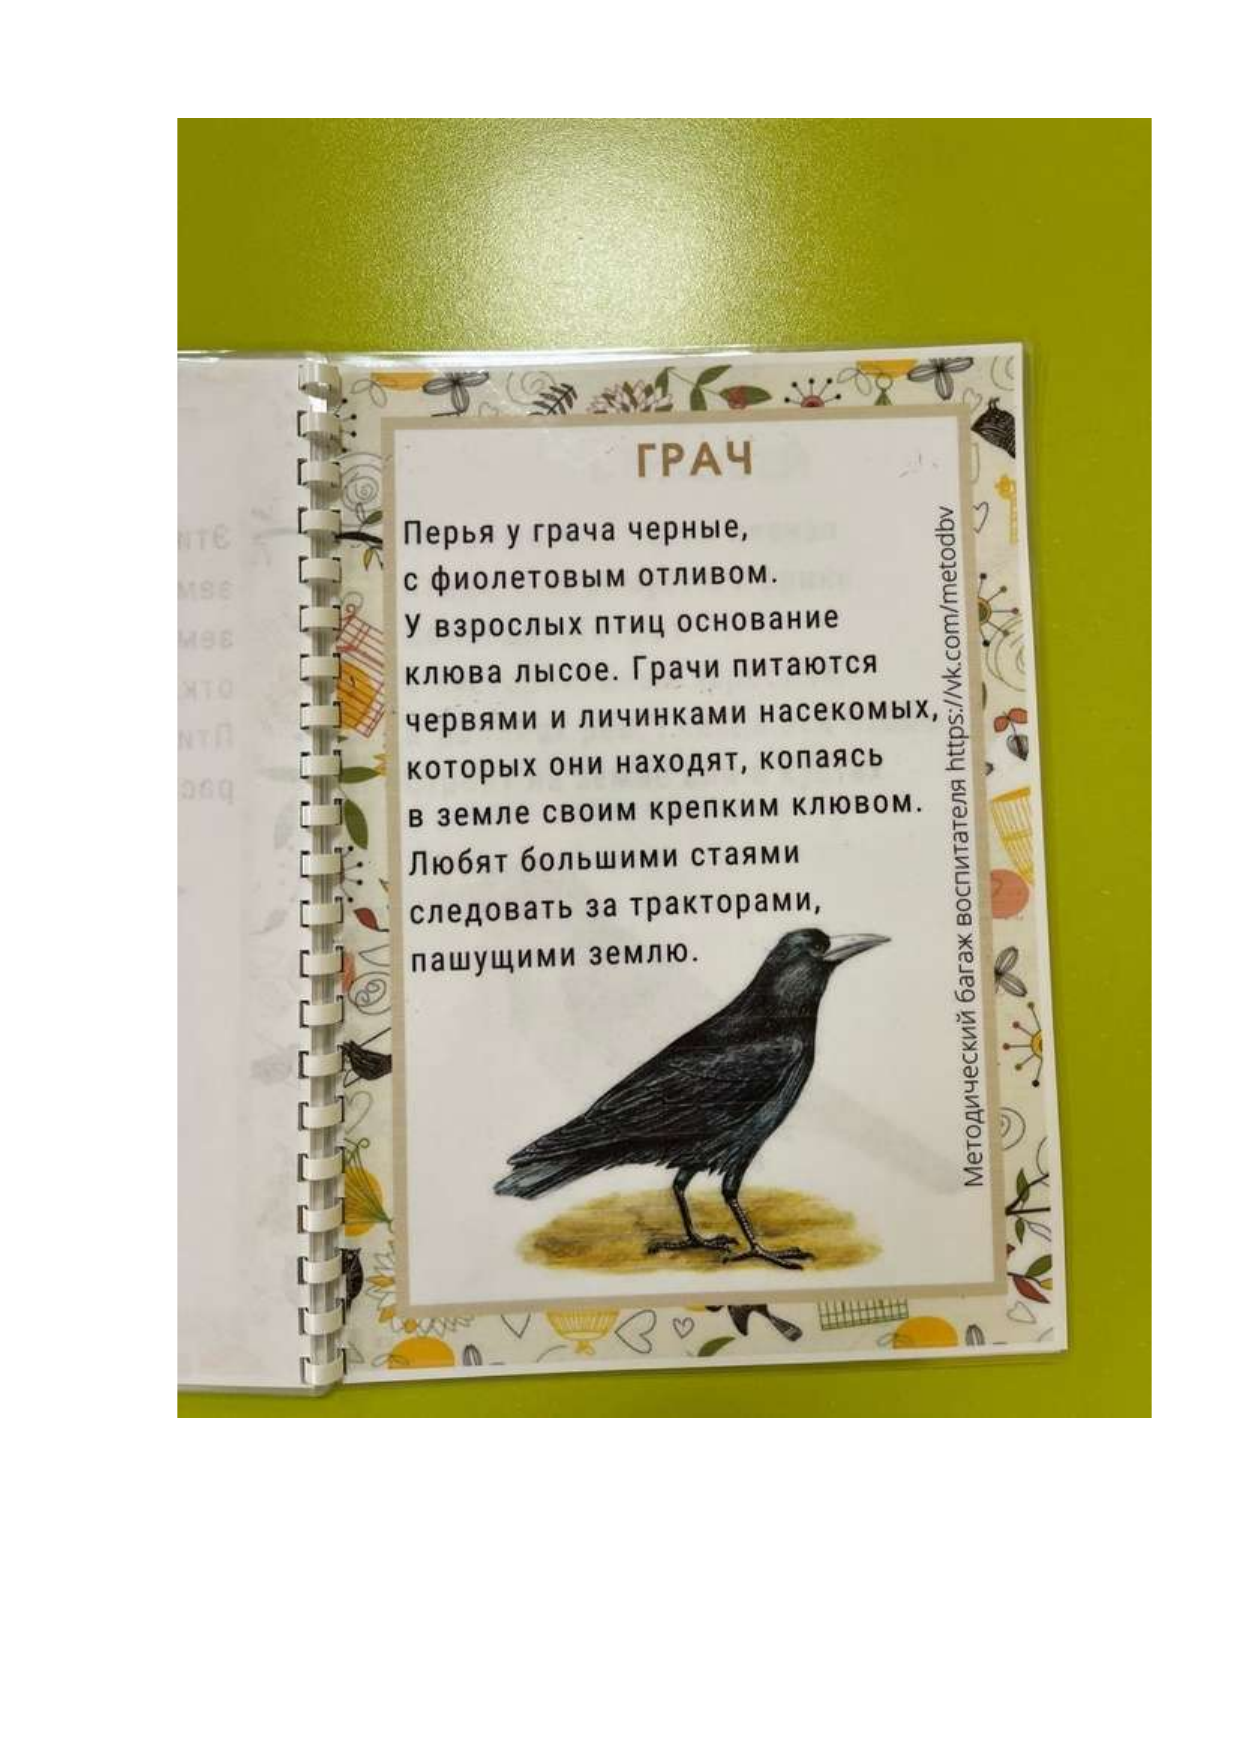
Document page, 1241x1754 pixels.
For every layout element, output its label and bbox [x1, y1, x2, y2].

picture [177, 118, 1152, 1418]
